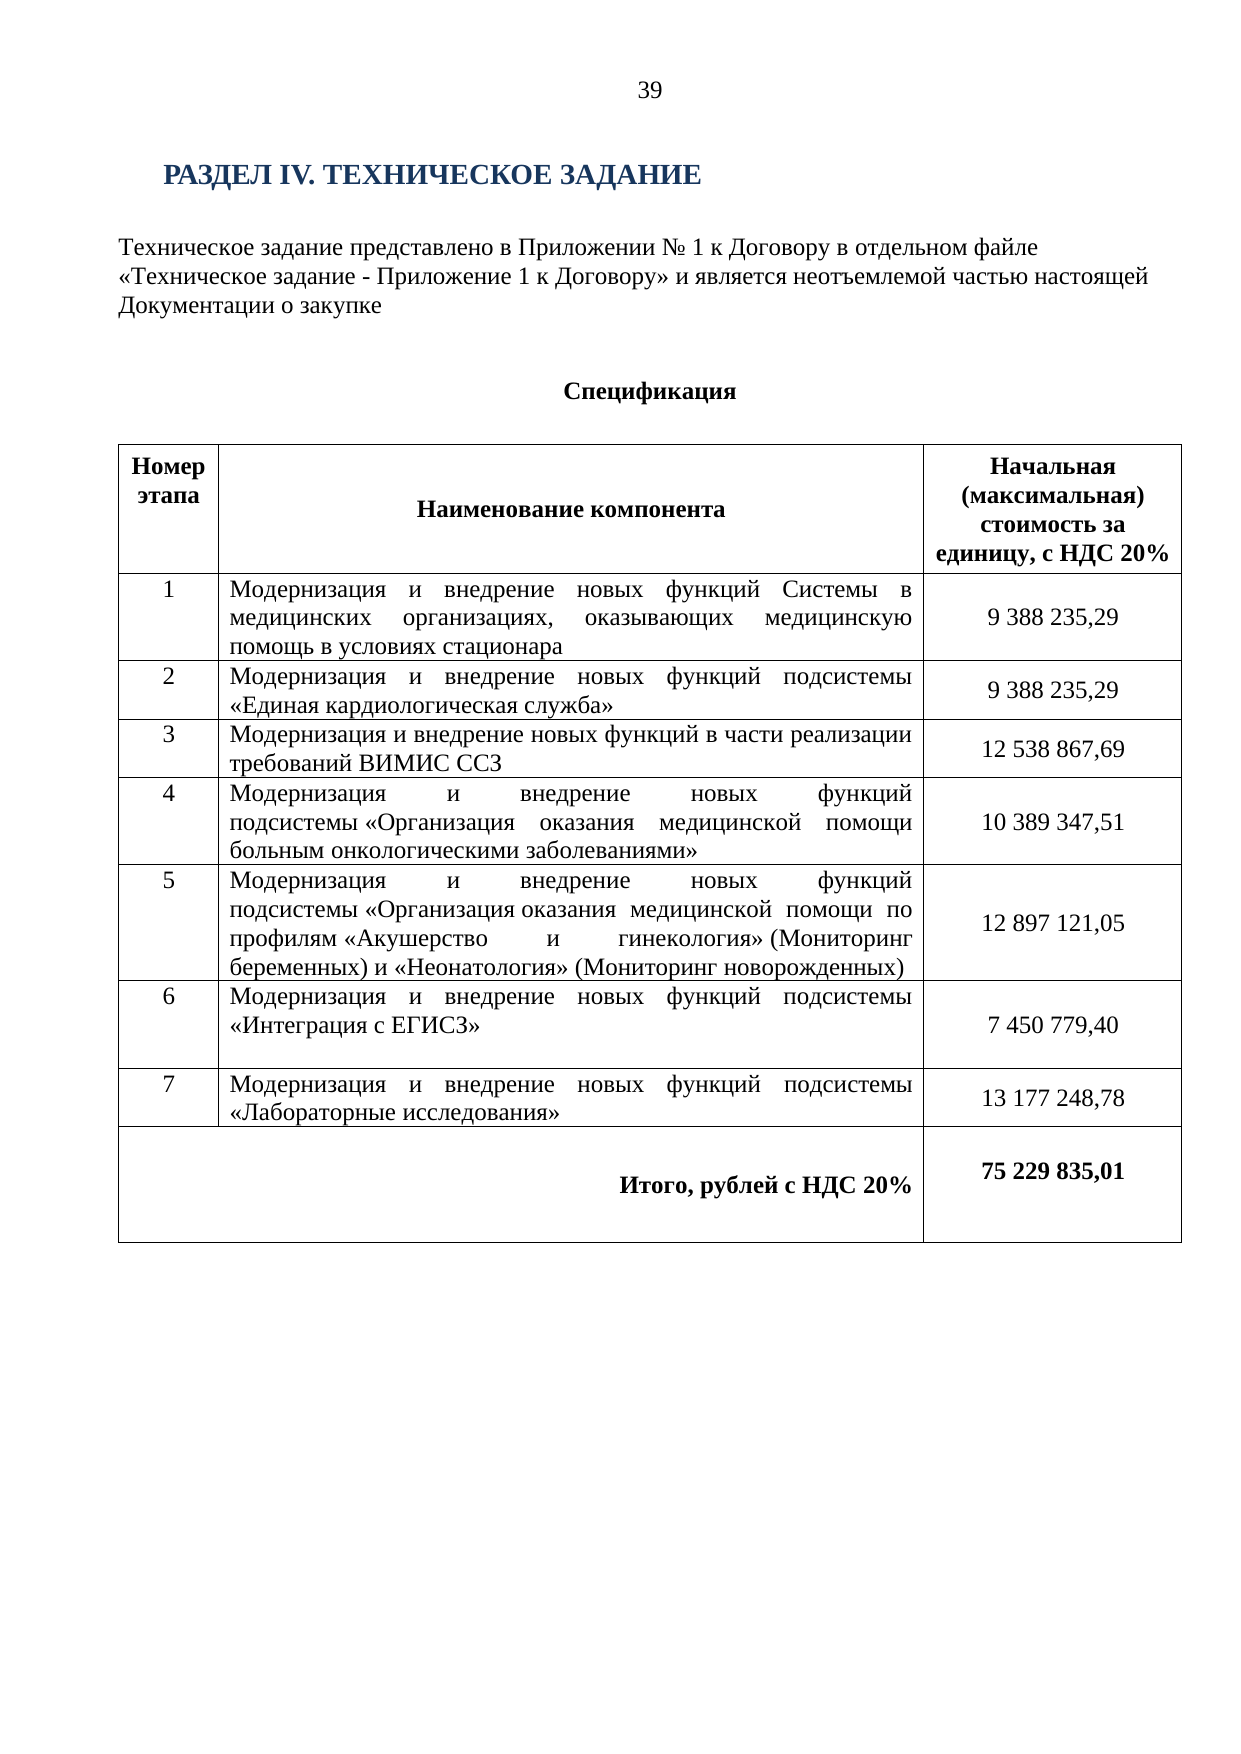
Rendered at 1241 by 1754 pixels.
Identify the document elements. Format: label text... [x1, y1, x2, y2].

table_cell 7 [119, 1069, 218, 1126]
table_cell 12 897 121,05 [924, 865, 1181, 980]
table_cell 13 177 248,78 [924, 1069, 1181, 1126]
table_cell Модернизация и внедрение новых функций в части реализации требований ВИМИС ССЗ [219, 720, 923, 777]
table_header Номер этапа [119, 445, 218, 573]
table_cell 4 [119, 778, 218, 864]
table_cell 9 388 235,29 [924, 574, 1181, 660]
table_cell Модернизация и внедрение новых функций подсистемы «Организация оказания медицинской помощи по профилям «Акушерство и гинекология» (Мониторинг беременных) и «Неонатология» (Мониторинг новорожденных) [219, 865, 923, 980]
table_header Начальная (максимальная) стоимость за единицу, с НДС 20% [924, 445, 1181, 573]
table_cell 12 538 867,69 [924, 720, 1181, 777]
text Техническое задание представлено в Приложении № 1 к Договору в отдельном файле «Техническое задание - Приложение 1 к Договору» и является неотъемлемой частью настоящей Документации о закупке [118, 232, 1181, 318]
table_cell 1 [119, 574, 218, 660]
table_cell 3 [119, 720, 218, 777]
subtitle РАЗДЕЛ IV. ТЕХНИЧЕСКОЕ ЗАДАНИЕ [163, 157, 1181, 191]
table_cell Модернизация и внедрение новых функций Системы в медицинских организациях, оказывающих медицинскую помощь в условиях стационара [219, 574, 923, 660]
table_cell Модернизация и внедрение новых функций подсистемы «Лабораторные исследования» [219, 1069, 923, 1126]
table_cell 7 450 779,40 [924, 981, 1181, 1068]
text Спецификация [118, 376, 1181, 405]
table_cell Модернизация и внедрение новых функций подсистемы «Единая кардиологическая служба» [219, 661, 923, 718]
table_cell Модернизация и внедрение новых функций подсистемы «Интеграция с ЕГИСЗ» [219, 981, 923, 1068]
table_cell 75 229 835,01 [924, 1127, 1181, 1242]
table_header Наименование компонента [219, 445, 923, 573]
table_cell 10 389 347,51 [924, 778, 1181, 864]
table_cell 2 [119, 661, 218, 718]
table_cell 6 [119, 981, 218, 1068]
table_cell 9 388 235,29 [924, 661, 1181, 718]
table_cell Итого, рублей с НДС 20% [119, 1127, 923, 1242]
table_cell 5 [119, 865, 218, 980]
table_cell Модернизация и внедрение новых функций подсистемы «Организация оказания медицинской помощи больным онкологическими заболеваниями» [219, 778, 923, 864]
